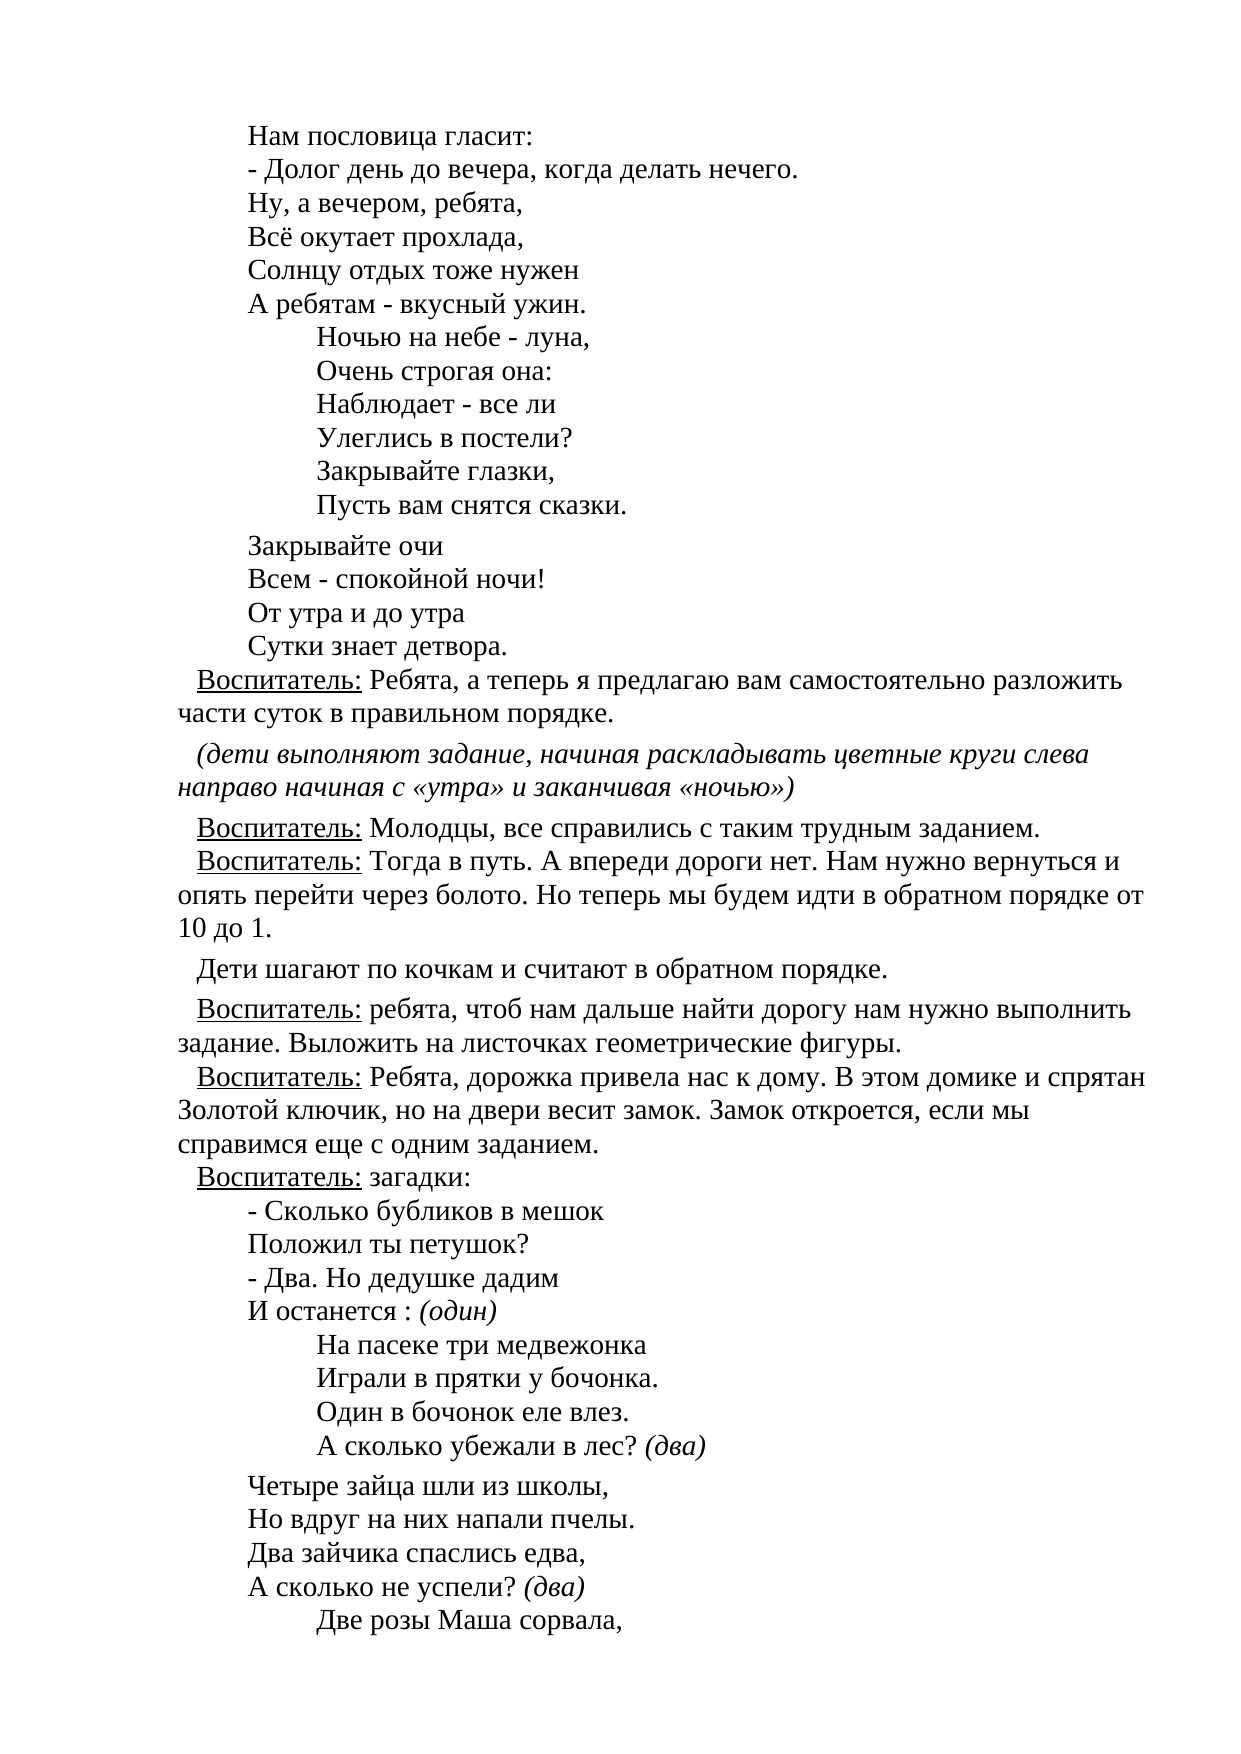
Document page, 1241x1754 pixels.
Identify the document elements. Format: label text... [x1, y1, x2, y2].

text Пусть вам снятся сказки. [316, 487, 1013, 521]
text Воспитатель: Ребята, а теперь я предлагаю вам самостоятельно разложить части суток в правильном порядке. [177, 662, 1152, 729]
text Играли в прятки у бочонка. [316, 1361, 1013, 1394]
text Воспитатель: ребята, чтоб нам дальше найти дорогу нам нужно выполнить задание. Выложить на листочках геометрические фигуры. [177, 992, 1152, 1059]
text Закрывайте очи [247, 528, 1082, 561]
text Ну, а вечером, ребята, [247, 185, 1082, 219]
text Положил ты петушок? [247, 1226, 1082, 1260]
text - Сколько бубликов в мешок [247, 1193, 1082, 1226]
text Всё окутает прохлада, [247, 219, 1082, 252]
text А сколько не успели? (два) [247, 1569, 1082, 1602]
text Но вдруг на них напали пчелы. [247, 1502, 1082, 1535]
text А сколько убежали в лес? (два) [316, 1428, 1013, 1461]
text Один в бочонок еле влез. [316, 1394, 1013, 1428]
text Воспитатель: Тогда в путь. А впереди дороги нет. Нам нужно вернуться и опять перейти через болото. Но теперь мы будем идти в обратном порядке от 10 до 1. [177, 843, 1152, 944]
text Улеглись в постели? [316, 420, 1013, 453]
text Солнцу отдых тоже нужен [247, 252, 1082, 286]
text Воспитатель: Ребята, дорожка привела нас к дому. В этом домике и спрятан Золотой ключик, но на двери весит замок. Замок откроется, если мы справимся еще с одним заданием. [177, 1059, 1152, 1159]
text Нам пословица гласит: [247, 118, 1082, 152]
text Всем - спокойной ночи! [247, 561, 1082, 595]
text Воспитатель: загадки: [177, 1159, 1152, 1193]
text От утра и до утра [247, 595, 1082, 628]
text - Долог день до вечера, когда делать нечего. [247, 152, 1082, 185]
text Воспитатель: Молодцы, все справились с таким трудным заданием. [177, 810, 1152, 843]
text Закрывайте глазки, [316, 453, 1013, 487]
text Два зайчика спаслись едва, [247, 1535, 1082, 1569]
text (дети выполняют задание, начиная раскладывать цветные круги слева направо начиная с «утра» и заканчивая «ночью») [177, 736, 1152, 803]
text Очень строгая она: [316, 353, 1013, 386]
text Сутки знает детвора. [247, 628, 1082, 662]
text Дети шагают по кочкам и считают в обратном порядке. [177, 951, 1152, 984]
text - Два. Но дедушке дадим [247, 1260, 1082, 1293]
text Наблюдает - все ли [316, 386, 1013, 420]
text Ночью на небе - луна, [316, 319, 1013, 353]
text На пасеке три медвежонка [316, 1327, 1013, 1361]
text А ребятам - вкусный ужин. [247, 286, 1082, 319]
text И останется : (один) [247, 1293, 1082, 1327]
text Две розы Маша сорвала, [316, 1602, 1013, 1636]
text Четыре зайца шли из школы, [247, 1468, 1082, 1502]
